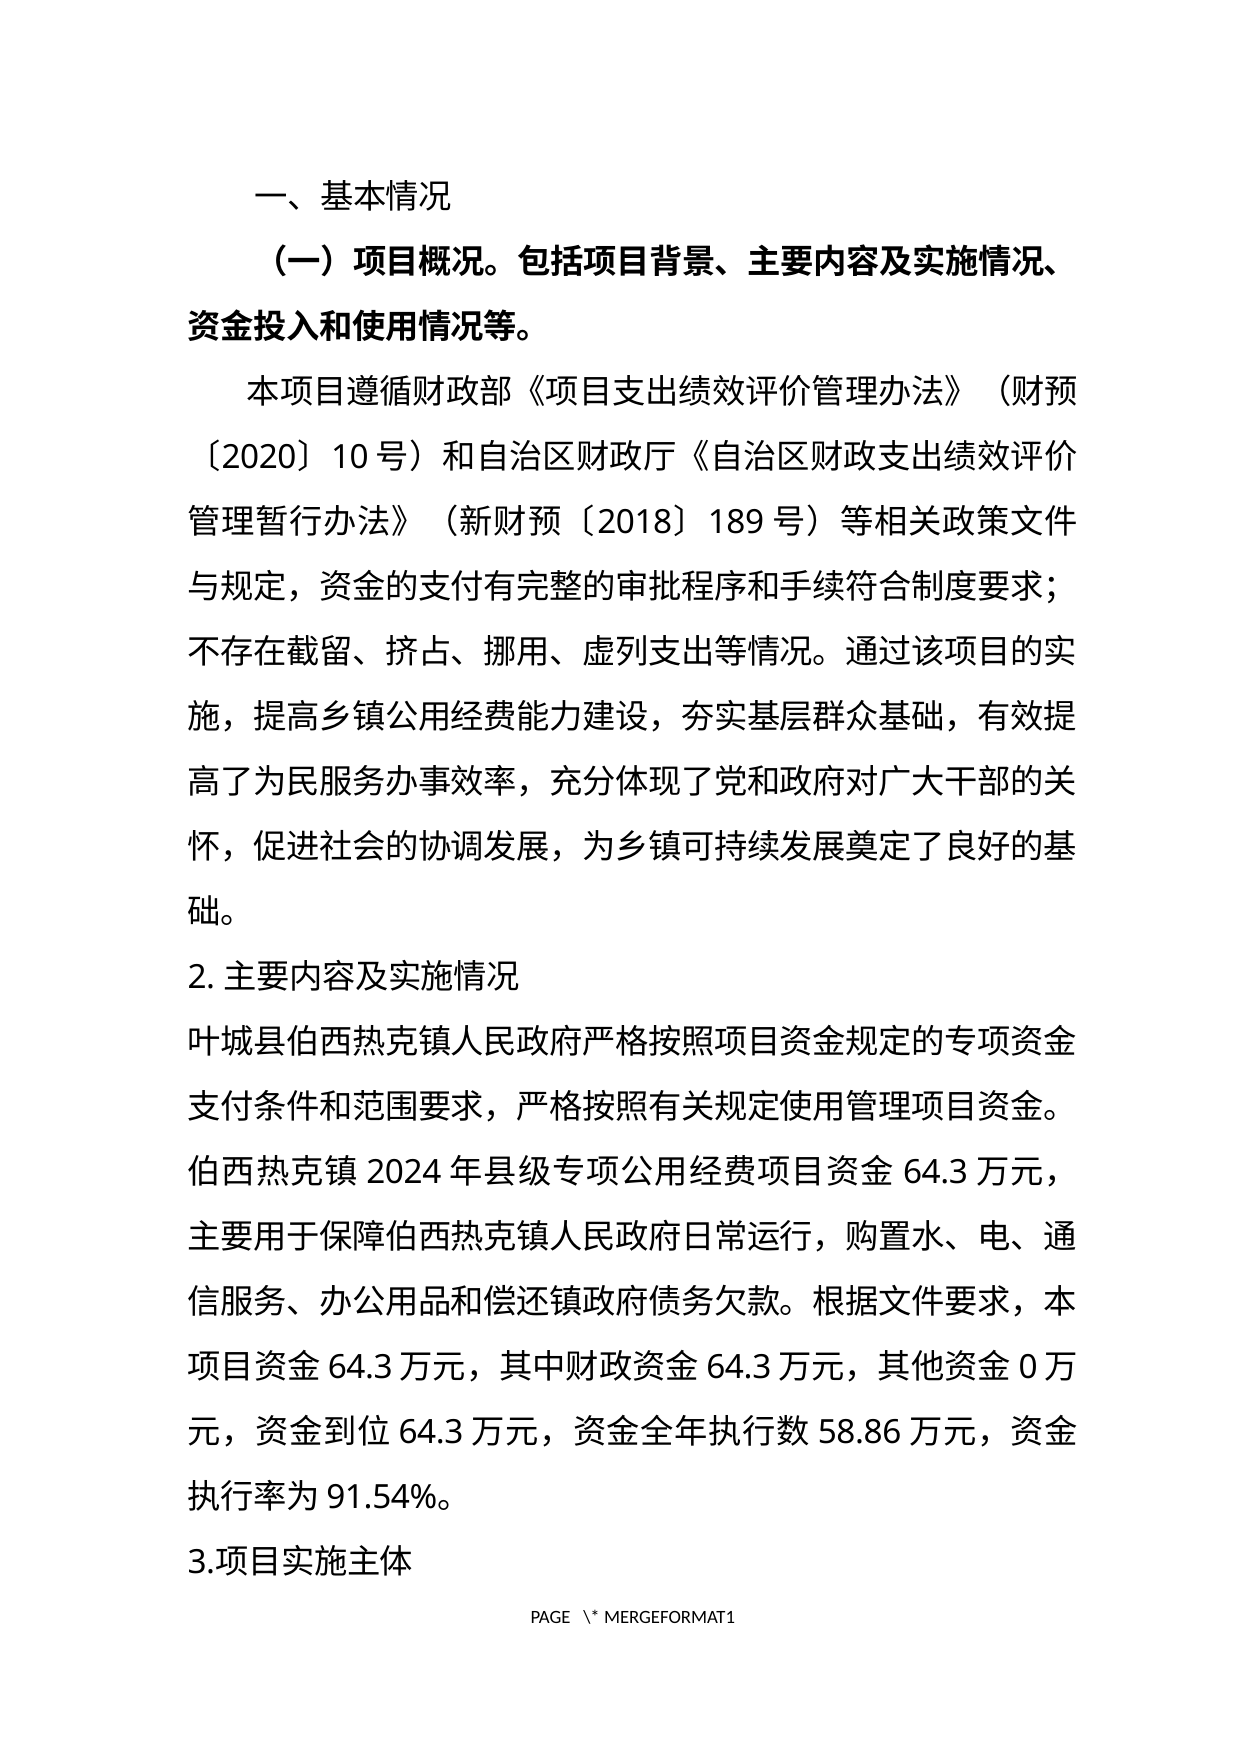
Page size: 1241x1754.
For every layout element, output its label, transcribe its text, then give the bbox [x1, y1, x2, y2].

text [187, 357, 1078, 1592]
text 一、基本情况 [187, 162, 1078, 227]
text （一）项目概况。包括项目背景、主要内容及实施情况、资金投入和使用情况等。 [187, 227, 1078, 357]
